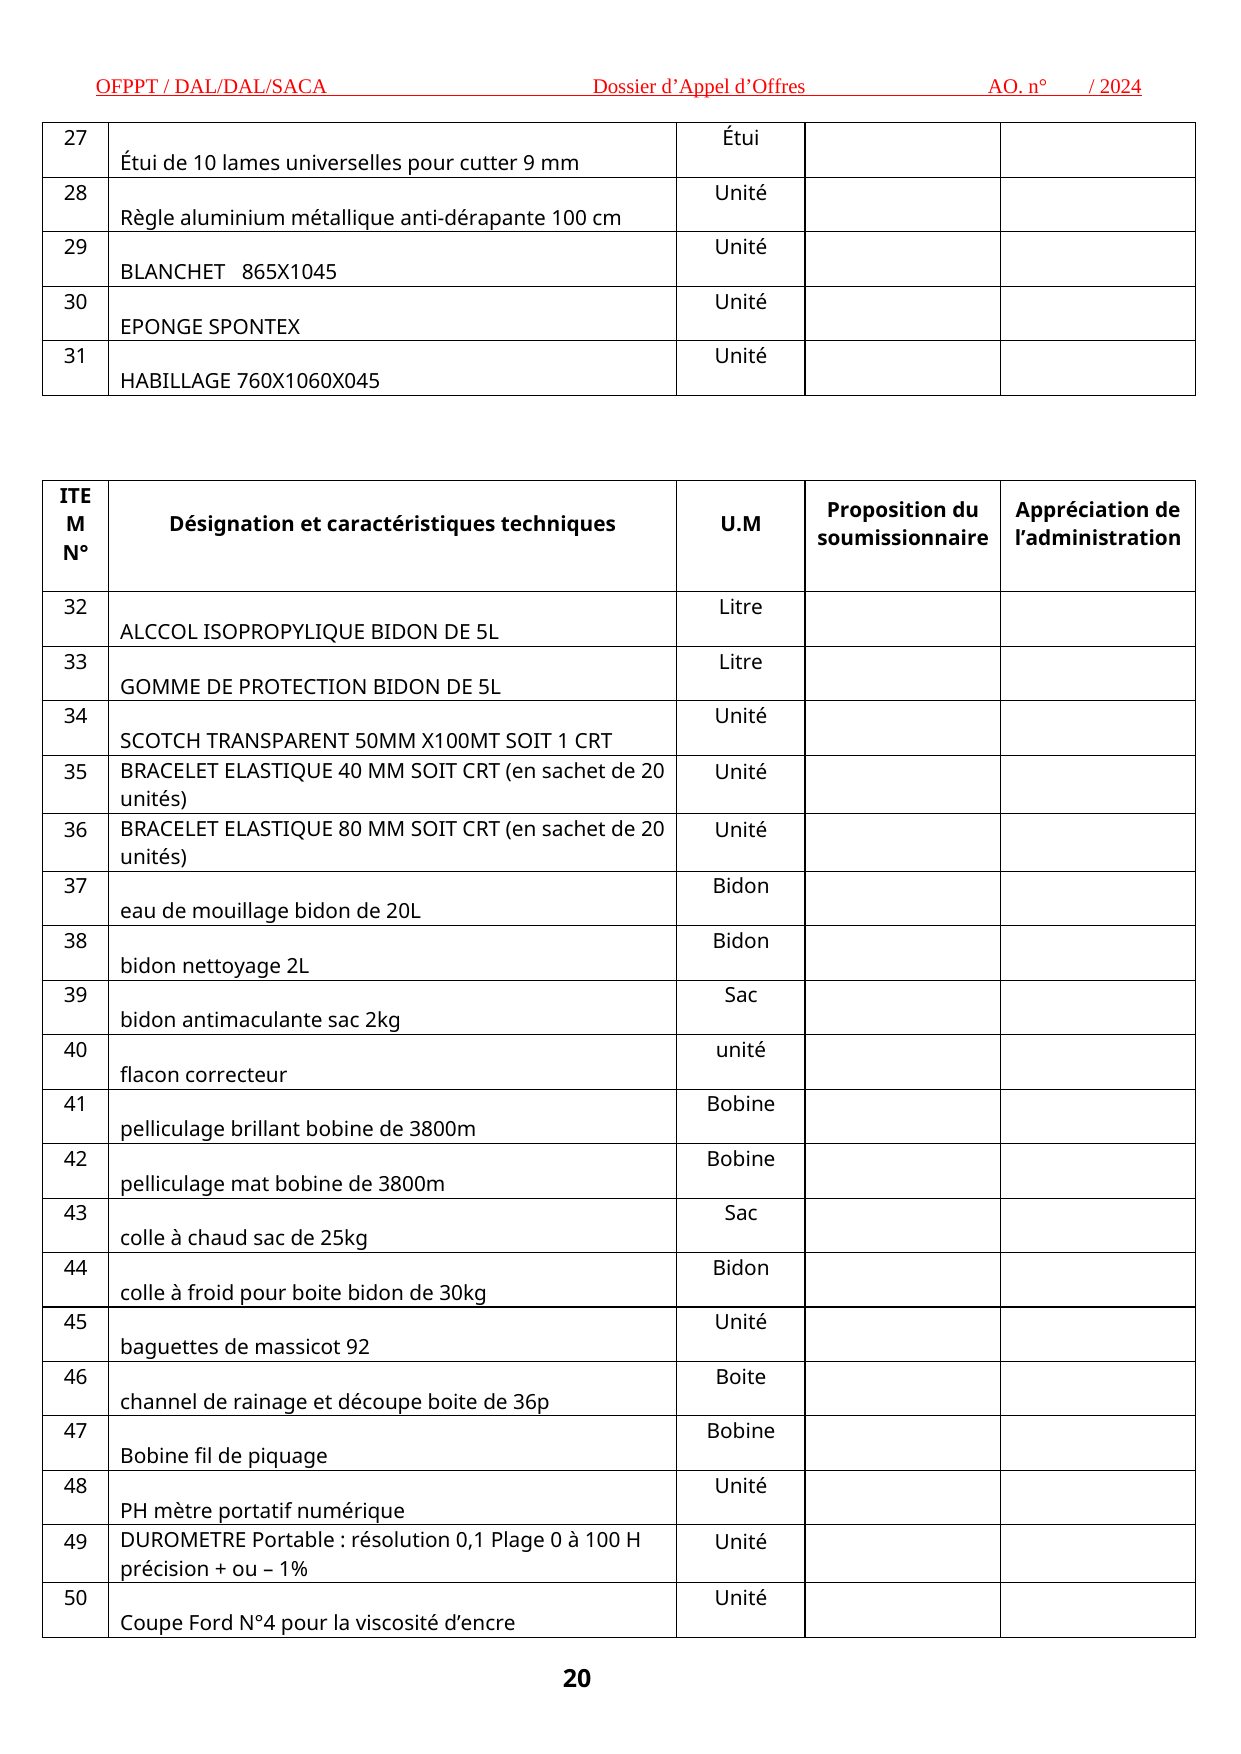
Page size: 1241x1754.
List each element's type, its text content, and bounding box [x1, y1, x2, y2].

table_cell colle à chaud sac de 25kg [109, 1199, 676, 1252]
table_header Désignation et caractéristiques techniques [109, 481, 676, 591]
table_cell Bobine fil de piquage [109, 1416, 676, 1470]
table_cell Sac [677, 981, 804, 1034]
table_cell Unité [677, 287, 804, 340]
table_cell [806, 1035, 1000, 1088]
table_cell 35 [43, 756, 108, 813]
table_cell 39 [43, 981, 108, 1034]
table_cell PH mètre portatif numérique [109, 1471, 676, 1524]
table_cell colle à froid pour boite bidon de 30kg [109, 1253, 676, 1306]
table_header ITEM N° [43, 481, 108, 591]
table_cell Unité [677, 341, 804, 395]
table_cell unité [677, 1035, 804, 1088]
table_cell 49 [43, 1525, 108, 1582]
table_cell Boite [677, 1362, 804, 1415]
table_cell [1001, 756, 1195, 813]
table_cell [1001, 1308, 1195, 1361]
table_cell 29 [43, 232, 108, 286]
table_cell [806, 814, 1000, 871]
table_cell 38 [43, 926, 108, 979]
table_cell [806, 701, 1000, 755]
table_cell Étui de 10 lames universelles pour cutter 9 mm [109, 123, 676, 177]
table_cell eau de mouillage bidon de 20L [109, 872, 676, 925]
table_cell 48 [43, 1471, 108, 1524]
table_cell [806, 1362, 1000, 1415]
table_cell 30 [43, 287, 108, 340]
table_cell [1001, 926, 1195, 979]
table_cell [806, 1199, 1000, 1252]
table_cell [1001, 1362, 1195, 1415]
table_cell [806, 647, 1000, 700]
table_cell [806, 1090, 1000, 1143]
table_cell [806, 981, 1000, 1034]
table_cell Unité [677, 178, 804, 231]
table_cell [1001, 1144, 1195, 1197]
table_cell Unité [677, 701, 804, 755]
table_cell [1001, 701, 1195, 755]
table_cell Unité [677, 232, 804, 286]
table_cell [806, 1253, 1000, 1306]
table_cell Unité [677, 1525, 804, 1582]
table_cell Bidon [677, 1253, 804, 1306]
table_cell Sac [677, 1199, 804, 1252]
table_cell baguettes de massicot 92 [109, 1308, 676, 1361]
table_cell Litre [677, 647, 804, 700]
table_cell [1001, 981, 1195, 1034]
table_cell Coupe Ford N°4 pour la viscosité d’encre [109, 1583, 676, 1637]
table_cell 46 [43, 1362, 108, 1415]
table_cell Bobine [677, 1416, 804, 1470]
table_header Appréciation de l’administration [1001, 481, 1195, 591]
table_cell Litre [677, 592, 804, 646]
table_cell flacon correcteur [109, 1035, 676, 1088]
table_cell pelliculage mat bobine de 3800m [109, 1144, 676, 1197]
table_cell 40 [43, 1035, 108, 1088]
table_cell [1001, 647, 1195, 700]
table_cell Règle aluminium métallique anti-dérapante 100 cm [109, 178, 676, 231]
table_cell Unité [677, 814, 804, 871]
table_cell [806, 287, 1000, 340]
table_cell bidon antimaculante sac 2kg [109, 981, 676, 1034]
table_cell [806, 1308, 1000, 1361]
table_cell [1001, 1253, 1195, 1306]
table_cell 45 [43, 1308, 108, 1361]
table_cell [806, 592, 1000, 646]
table_cell 34 [43, 701, 108, 755]
table_cell EPONGE SPONTEX [109, 287, 676, 340]
table_cell [1001, 1471, 1195, 1524]
table_cell [1001, 341, 1195, 395]
table_cell 37 [43, 872, 108, 925]
table_cell [806, 756, 1000, 813]
table_cell GOMME DE PROTECTION BIDON DE 5L [109, 647, 676, 700]
table_cell Unité [677, 756, 804, 813]
table_cell [1001, 232, 1195, 286]
table_cell 43 [43, 1199, 108, 1252]
table_cell SCOTCH TRANSPARENT 50MM X100MT SOIT 1 CRT [109, 701, 676, 755]
table_cell Étui [677, 123, 804, 177]
table_cell 44 [43, 1253, 108, 1306]
table_cell [806, 1416, 1000, 1470]
table_cell Bobine [677, 1144, 804, 1197]
table_cell [1001, 1416, 1195, 1470]
table_cell BLANCHET 865X1045 [109, 232, 676, 286]
table_header Proposition du soumissionnaire [806, 481, 1000, 591]
table_cell [1001, 1525, 1195, 1582]
table_cell [806, 232, 1000, 286]
table_cell 28 [43, 178, 108, 231]
table_cell HABILLAGE 760X1060X045 [109, 341, 676, 395]
table_cell [1001, 592, 1195, 646]
table_cell pelliculage brillant bobine de 3800m [109, 1090, 676, 1143]
table_cell BRACELET ELASTIQUE 40 MM SOIT CRT (en sachet de 20 unités) [109, 756, 676, 813]
table_cell [1001, 178, 1195, 231]
table_cell 27 [43, 123, 108, 177]
table_cell [1001, 287, 1195, 340]
table_cell [1001, 1199, 1195, 1252]
table_cell Bobine [677, 1090, 804, 1143]
table_cell [1001, 1035, 1195, 1088]
table_cell 50 [43, 1583, 108, 1637]
table_cell ALCCOL ISOPROPYLIQUE BIDON DE 5L [109, 592, 676, 646]
table_cell [806, 872, 1000, 925]
table_cell Bidon [677, 872, 804, 925]
table_cell [1001, 1090, 1195, 1143]
table_cell [806, 123, 1000, 177]
table_cell [806, 341, 1000, 395]
table_cell 47 [43, 1416, 108, 1470]
table_cell [806, 1583, 1000, 1637]
table_cell 41 [43, 1090, 108, 1143]
table_cell [806, 1525, 1000, 1582]
table_cell bidon nettoyage 2L [109, 926, 676, 979]
table_cell [1001, 872, 1195, 925]
table_cell [1001, 123, 1195, 177]
table_cell Unité [677, 1583, 804, 1637]
table_cell [806, 926, 1000, 979]
table_cell 33 [43, 647, 108, 700]
table_cell channel de rainage et découpe boite de 36p [109, 1362, 676, 1415]
table_cell [806, 1144, 1000, 1197]
table_cell BRACELET ELASTIQUE 80 MM SOIT CRT (en sachet de 20 unités) [109, 814, 676, 871]
table_header U.M [677, 481, 804, 591]
table_cell [1001, 814, 1195, 871]
table_cell 36 [43, 814, 108, 871]
table_cell [806, 1471, 1000, 1524]
table_cell 31 [43, 341, 108, 395]
table_cell 42 [43, 1144, 108, 1197]
table_cell Bidon [677, 926, 804, 979]
table_cell [1001, 1583, 1195, 1637]
table_cell Unité [677, 1471, 804, 1524]
table_cell 32 [43, 592, 108, 646]
table_cell DUROMETRE Portable : résolution 0,1 Plage 0 à 100 H précision + ou – 1% [109, 1525, 676, 1582]
table_cell [806, 178, 1000, 231]
table_cell Unité [677, 1308, 804, 1361]
